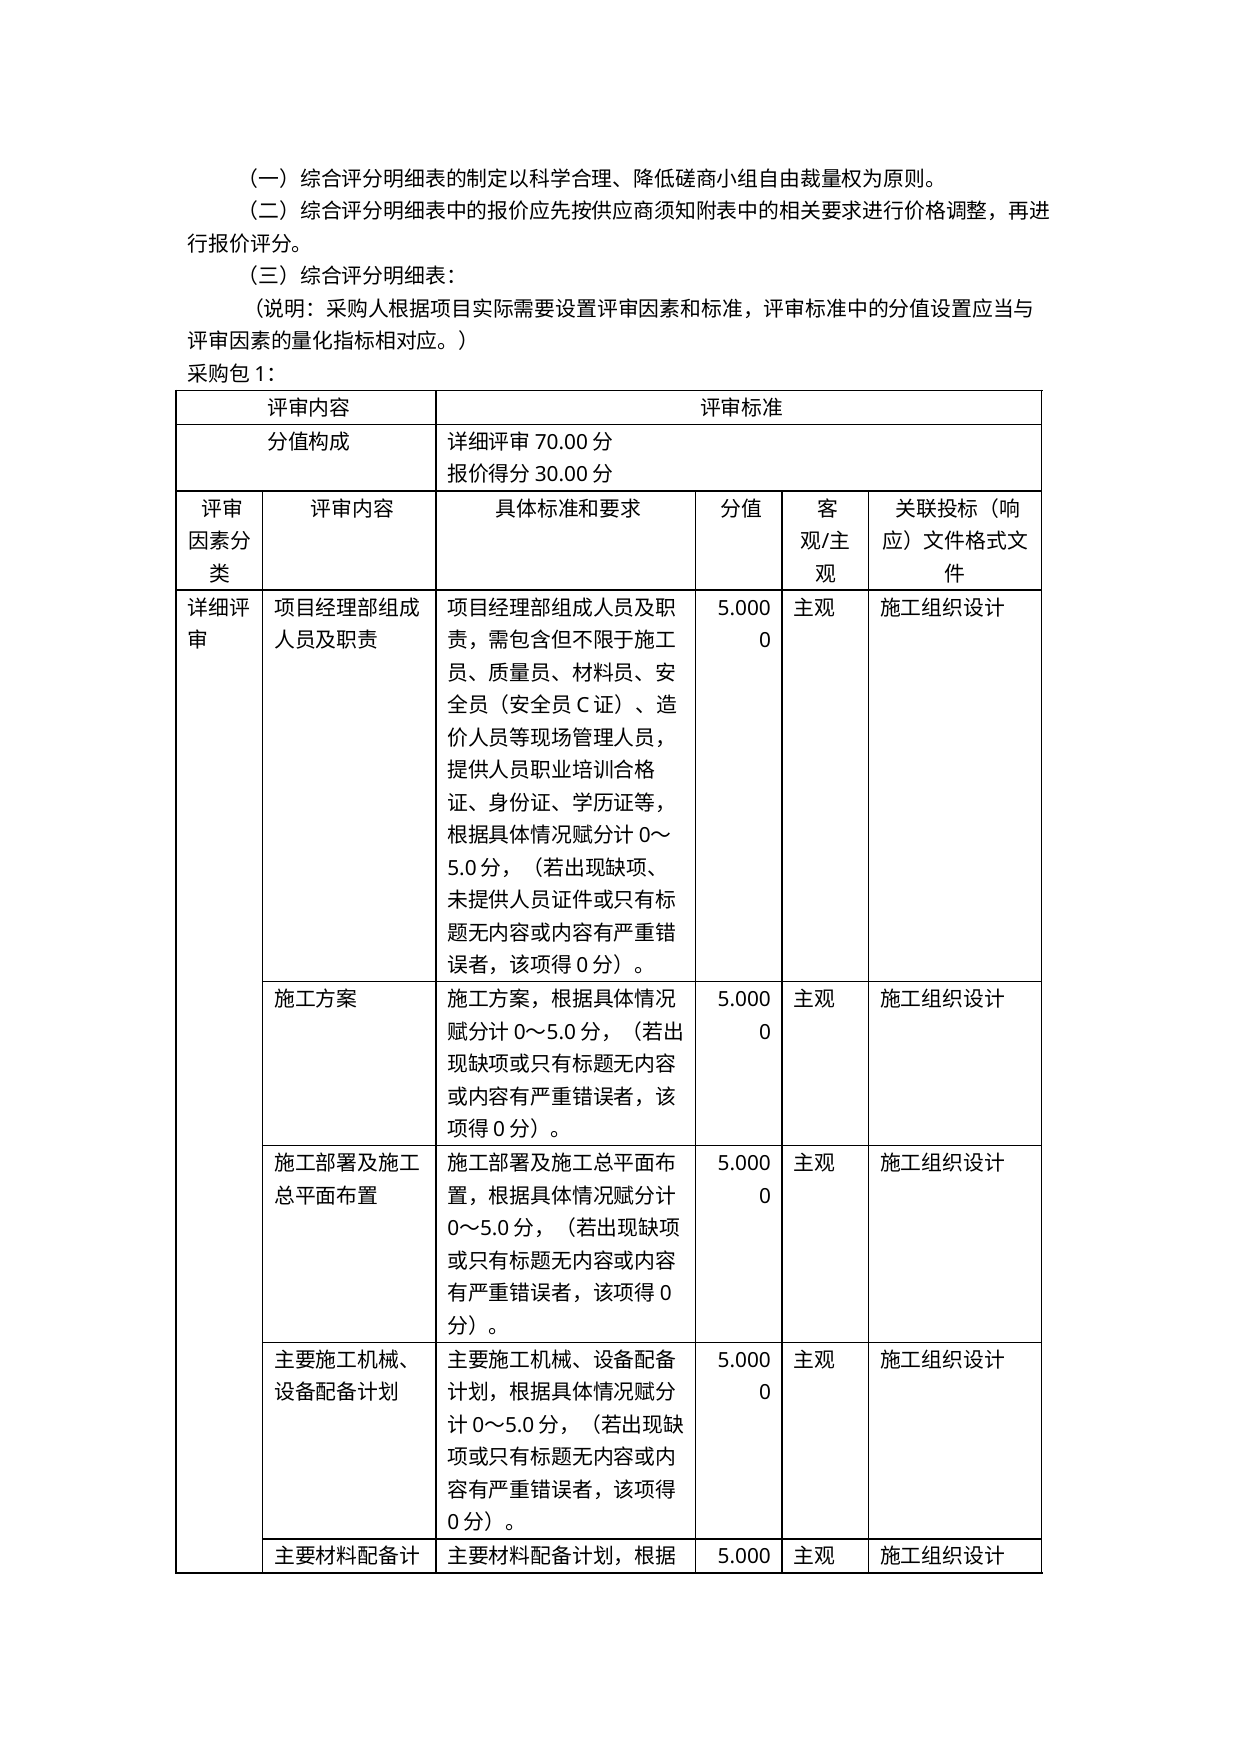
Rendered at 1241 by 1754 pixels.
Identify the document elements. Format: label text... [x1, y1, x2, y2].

table_cell 主观 [783, 591, 868, 981]
table_cell 评审因素分类 [177, 492, 262, 589]
table_cell 主观 [783, 1540, 868, 1572]
table_cell 5.0000 [696, 1146, 781, 1341]
table_cell 施工部署及施工总平面布置，根据具体情况赋分计0～5.0分，（若出现缺项或只有标题无内容或内容有严重错误者，该项得0分）。 [437, 1146, 695, 1341]
table_cell 项目经理部组成人员及职责 [263, 591, 435, 981]
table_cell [437, 1540, 695, 1572]
table_cell 5.0000 [696, 982, 781, 1145]
table_cell 5.0000 [696, 591, 781, 981]
table_cell 客观/主观 [783, 492, 868, 589]
table_header 评审内容 [177, 391, 435, 423]
table_cell 具体标准和要求 [437, 492, 695, 589]
table_cell 施工组织设计 [869, 591, 1041, 981]
table_cell 评审内容 [263, 492, 435, 589]
table_cell 主观 [783, 982, 868, 1145]
table_cell 分值 [696, 492, 781, 589]
table_cell 施工组织设计 [869, 1146, 1041, 1341]
text （一）综合评分明细表的制定以科学合理、降低磋商小组自由裁量权为原则。 [187, 162, 1053, 194]
table_cell 主要施工机械、设备配备计划 [263, 1343, 435, 1538]
table_cell 分值构成 [177, 425, 435, 490]
table_cell 5.0000 [696, 1540, 781, 1572]
table_cell 主观 [783, 1146, 868, 1341]
table_cell 施工部署及施工总平面布置 [263, 1146, 435, 1341]
table_cell 施工组织设计 [869, 1540, 1041, 1572]
table_cell 施工方案，根据具体情况赋分计0～5.0分，（若出现缺项或只有标题无内容或内容有严重错误者，该项得0分）。 [437, 982, 695, 1145]
table_cell 5.0000 [696, 1343, 781, 1538]
table_cell 项目经理部组成人员及职责，需包含但不限于施工员、质量员、材料员、安全员（安全员C证）、造价人员等现场管理人员，提供人员职业培训合格证、身份证、学历证等，根据具体情况赋分计0～5.0分，（若出现缺项、未提供人员证件或只有标题无内容或内容有严重错误者，该项得0分）。 [437, 591, 695, 981]
text 采购包1： [187, 357, 1053, 389]
table_cell 详细评审 [177, 591, 262, 1572]
text （三）综合评分明细表： [187, 259, 1053, 292]
table_cell 主要施工机械、设备配备计划，根据具体情况赋分计0～5.0分，（若出现缺项或只有标题无内容或内容有严重错误者，该项得0分）。 [437, 1343, 695, 1538]
table_cell 详细评审70.00分 报价得分30.00分 [437, 425, 1041, 490]
table_cell 主要材料配备计划 [263, 1540, 435, 1572]
table_cell 主观 [783, 1343, 868, 1538]
table_cell 施工组织设计 [869, 982, 1041, 1145]
table_cell 关联投标（响应）文件格式文件 [869, 492, 1041, 589]
table_cell 施工组织设计 [869, 1343, 1041, 1538]
text （二）综合评分明细表中的报价应先按供应商须知附表中的相关要求进行价格调整，再进行报价评分。 [187, 194, 1053, 259]
text （说明：采购人根据项目实际需要设置评审因素和标准，评审标准中的分值设置应当与评审因素的量化指标相对应。） [187, 292, 1053, 357]
table_header 评审标准 [437, 391, 1041, 423]
table_cell 施工方案 [263, 982, 435, 1145]
